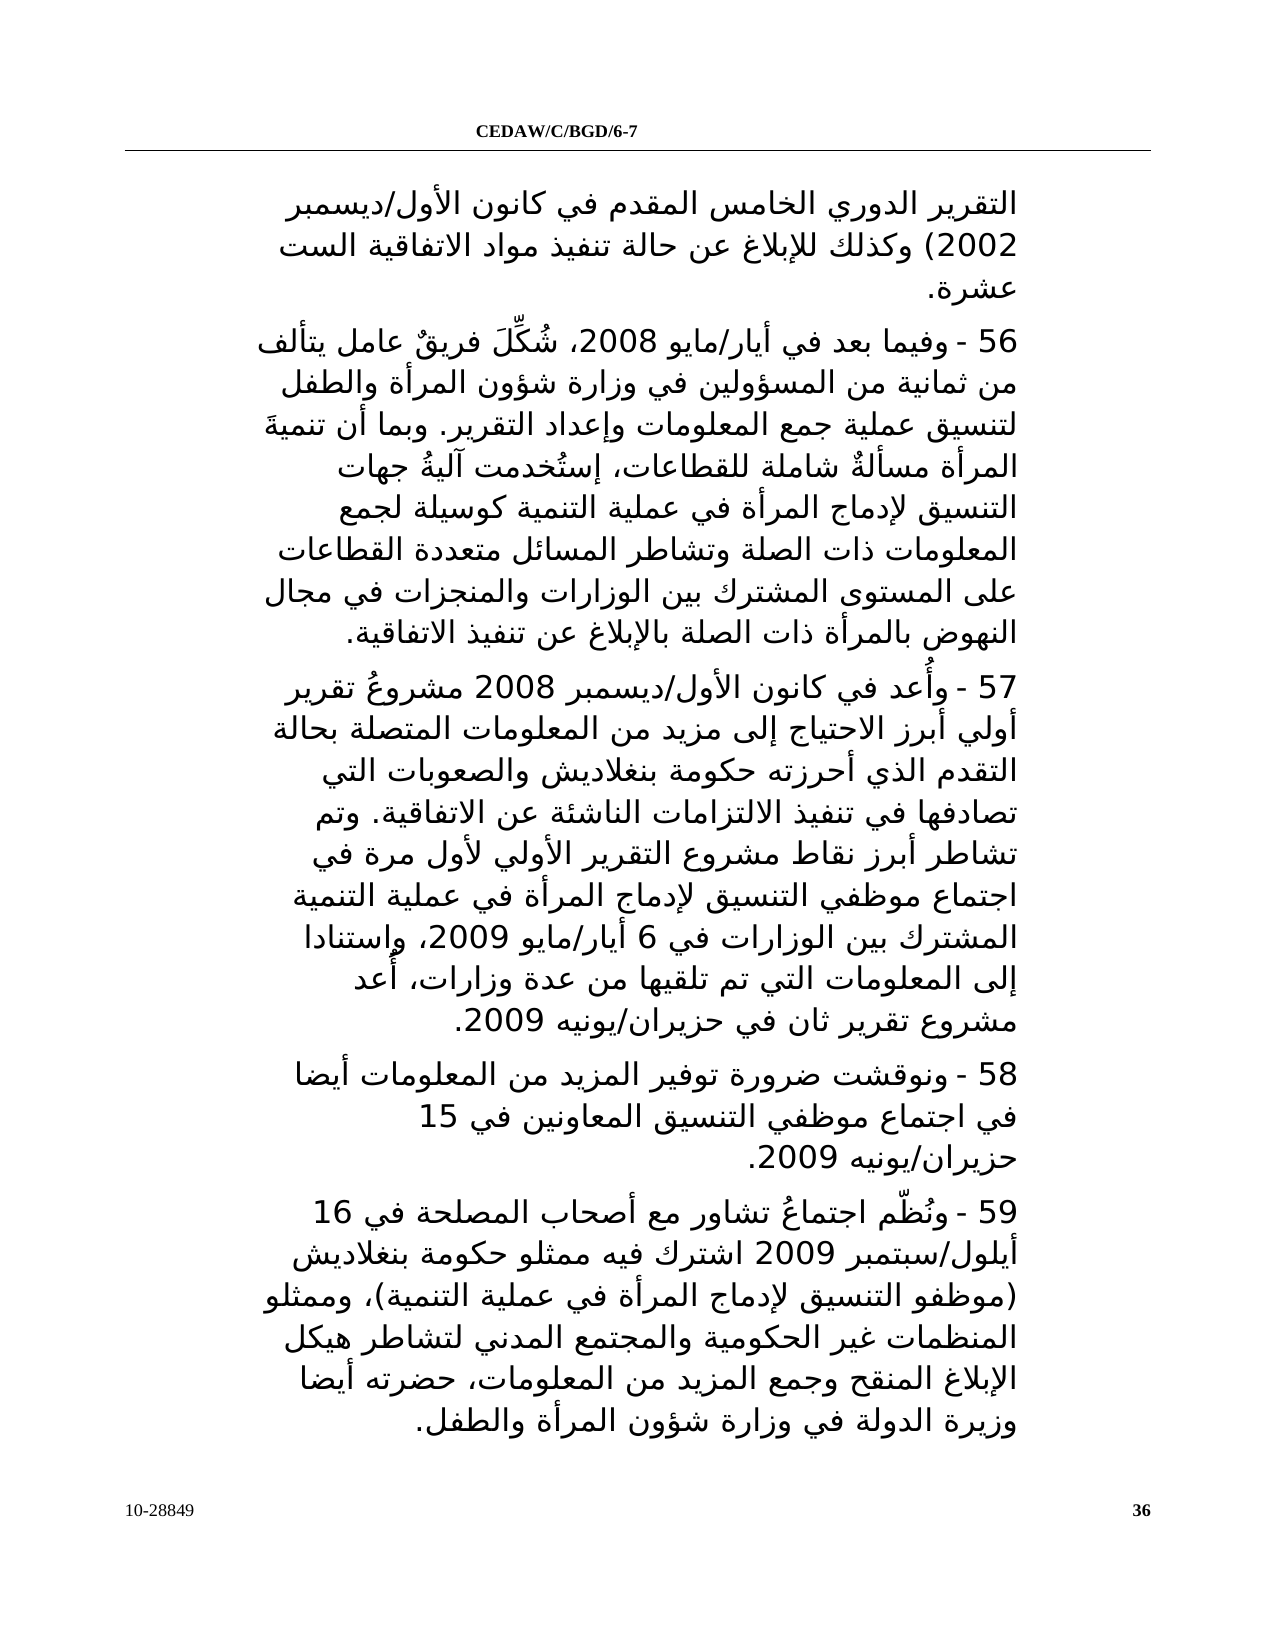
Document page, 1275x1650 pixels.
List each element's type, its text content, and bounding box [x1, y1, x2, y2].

text 58 - ونوقشت ضرورة توفير المزيد من المعلومات أيضا في اجتماع موظفي التنسيق المعاونين في 15 حزيران/يونيه 2009. [256, 1052, 1018, 1177]
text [256, 181, 1018, 306]
text 56 - وفيما بعد في أيار/مايو 2008، شُكِّلَ فريقٌ عامل يتألف من ثمانية من المسؤولين في وزارة شؤون المرأة والطفل لتنسيق عملية جمع المعلومات وإعداد التقرير. وبما أن تنميةَ المرأة مسألةٌ شاملة للقطاعات، إستُخدمت آليةُ جهات التنسيق لإدماج المرأة في عملية التنمية كوسيلة لجمع المعلومات ذات الصلة وتشاطر المسائل متعددة القطاعات على المستوى المشترك بين الوزارات والمنجزات في مجال النهوض بالمرأة ذات الصلة بالإبلاغ عن تنفيذ الاتفاقية. [256, 319, 1018, 652]
text 59 - ونُظّم اجتماعُ تشاور مع أصحاب المصلحة في 16 أيلول/سبتمبر 2009 اشترك فيه ممثلو حكومة بنغلاديش (موظفو التنسيق لإدماج المرأة في عملية التنمية)، وممثلو المنظمات غير الحكومية والمجتمع المدني لتشاطر هيكل الإبلاغ المنقح وجمع المزيد من المعلومات، حضرته أيضا وزيرة الدولة في وزارة شؤون المرأة والطفل. [256, 1190, 1018, 1440]
text 57 - وأُعد في كانون الأول/ديسمبر 2008 مشروعُ تقرير أولي أبرز الاحتياج إلى مزيد من المعلومات المتصلة بحالة التقدم الذي أحرزته حكومة بنغلاديش والصعوبات التي تصادفها في تنفيذ الالتزامات الناشئة عن الاتفاقية. وتم تشاطر أبرز نقاط مشروع التقرير الأولي لأول مرة في اجتماع موظفي التنسيق لإدماج المرأة في عملية التنمية المشترك بين الوزارات في 6 أيار/مايو 2009، واستنادا إلى المعلومات التي تم تلقيها من عدة وزارات، أُعد مشروع تقرير ثان في حزيران/يونيه 2009. [256, 665, 1018, 1040]
